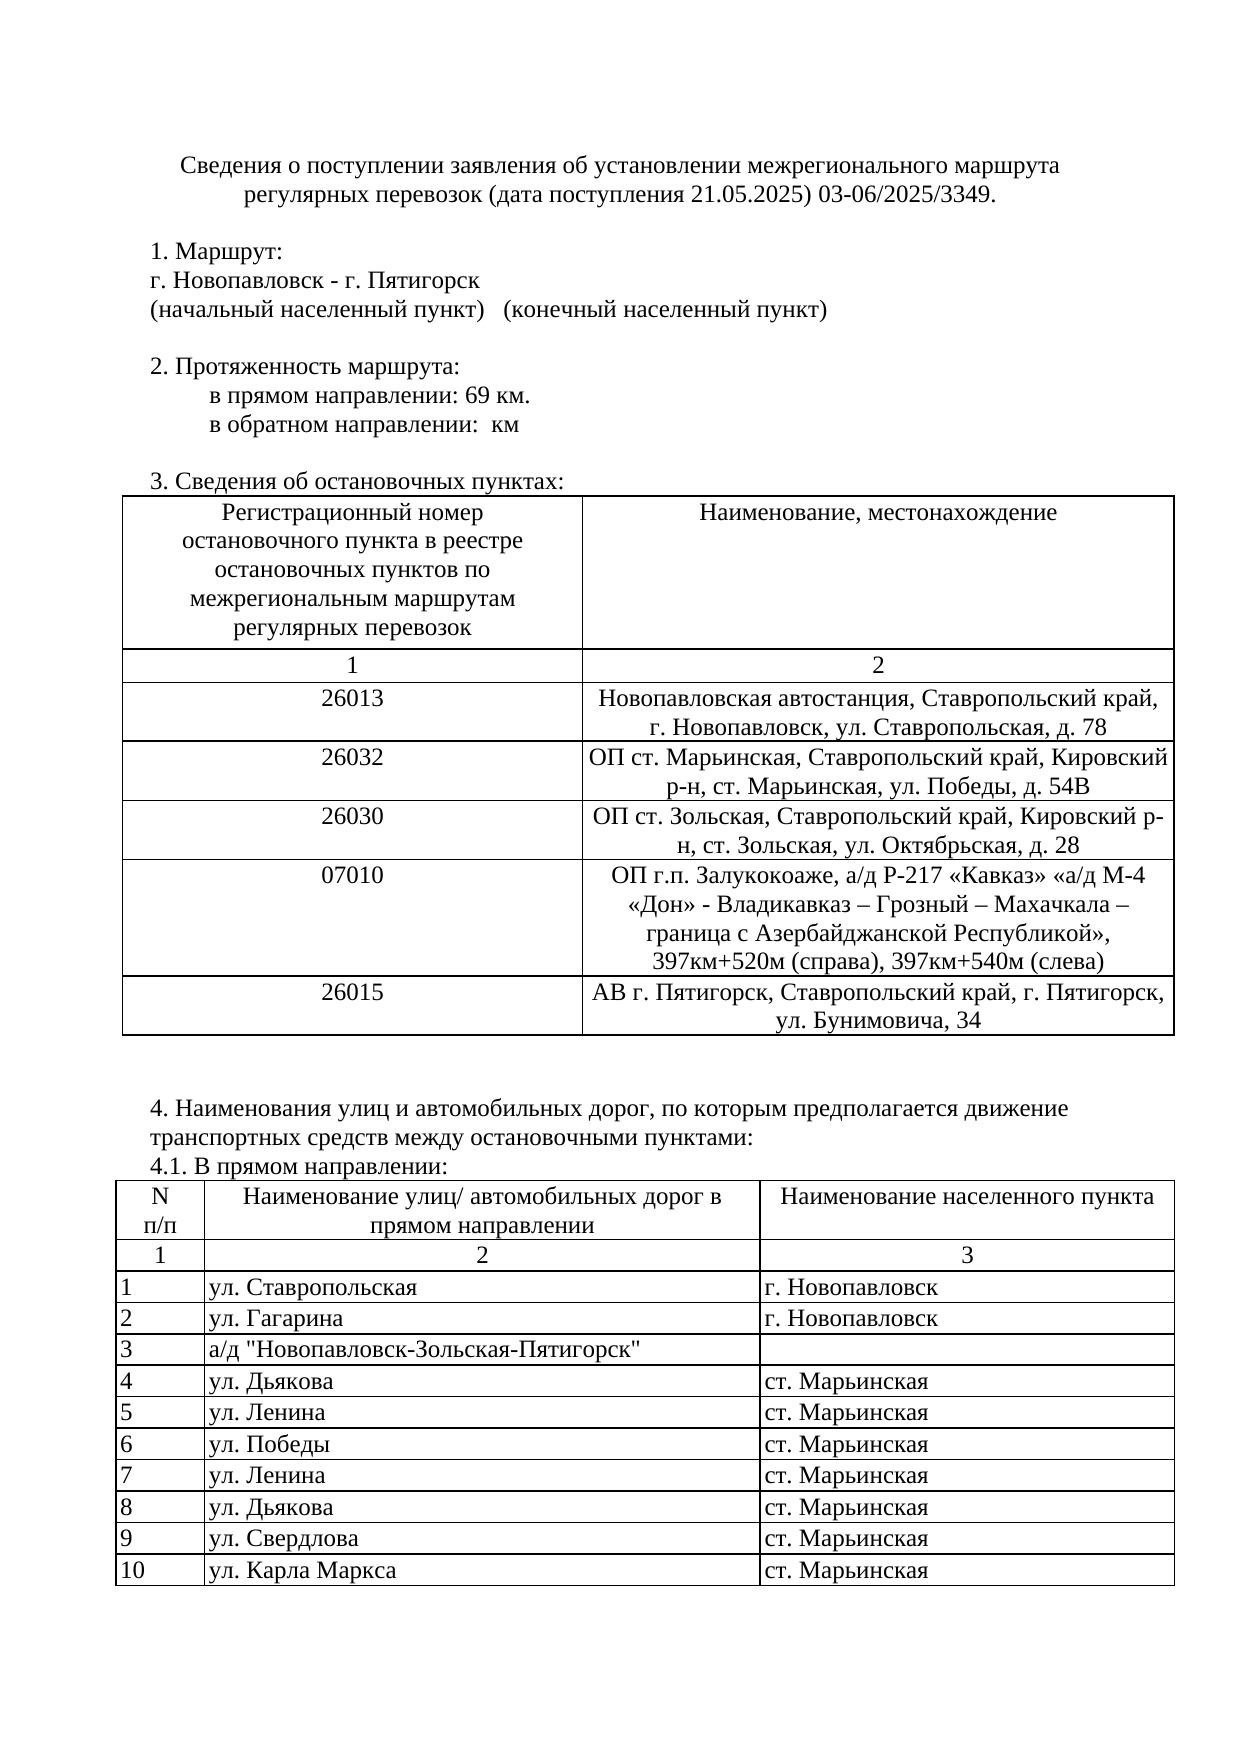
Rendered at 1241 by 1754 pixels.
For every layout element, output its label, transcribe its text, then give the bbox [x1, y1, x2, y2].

table_header Наименование населенного пункта [761, 1181, 1174, 1238]
table_cell 8 [117, 1492, 204, 1522]
text 1. Маршрут: [150, 236, 1090, 265]
table_cell 1 [117, 1240, 204, 1270]
table_cell ул. Карла Маркса [205, 1555, 759, 1584]
table_cell ст. Марьинская [761, 1555, 1174, 1584]
table_cell 4 [117, 1366, 204, 1396]
table_header Наименование улиц/ автомобильных дорог в прямом направлении [205, 1181, 759, 1238]
table_cell г. Новопавловск [761, 1272, 1174, 1301]
text Сведения о поступлении заявления об установлении межрегионального маршрута регулярных перевозок (дата поступления 21.05.2025) 03-06/2025/3349. [150, 150, 1090, 207]
table_cell а/д "Новопавловск-Зольская-Пятигорск" [205, 1335, 759, 1364]
table_cell Новопавловская автостанция, Ставропольский край, г. Новопавловск, ул. Ставропольская, д. 78 [583, 683, 1173, 740]
table_header Наименование, местонахождение [583, 497, 1173, 648]
table_cell 07010 [123, 860, 582, 975]
text 3. Сведения об остановочных пунктах: [150, 466, 1090, 495]
table_cell ст. Марьинская [761, 1523, 1174, 1553]
table_cell ст. Марьинская [761, 1492, 1174, 1522]
table_cell ул. Дьякова [205, 1366, 759, 1396]
table_cell ул. Дьякова [205, 1492, 759, 1522]
table_header Регистрационный номер остановочного пункта в реестре остановочных пунктов по межрегиональным маршрутам регулярных перевозок [123, 497, 582, 648]
table_cell 2 [205, 1240, 759, 1270]
table_cell ст. Марьинская [761, 1366, 1174, 1396]
table_cell 3 [761, 1240, 1174, 1270]
table_cell ОП ст. Зольская, Ставропольский край, Кировский р-н, ст. Зольская, ул. Октябрьская, д. 28 [583, 801, 1173, 858]
table_cell 26032 [123, 742, 582, 799]
table_cell ОП ст. Марьинская, Ставропольский край, Кировский р-н, ст. Марьинская, ул. Победы, д. 54В [583, 742, 1173, 799]
table_cell 2 [117, 1303, 204, 1333]
table_cell ОП г.п. Залукокоаже, а/д Р-217 «Кавказ» «а/д М-4 «Дон» - Владикавказ – Грозный – Махачкала – граница с Азербайджанской Республикой», 397км+520м (справа), 397км+540м (слева) [583, 860, 1173, 975]
table_cell АВ г. Пятигорск, Ставропольский край, г. Пятигорск, ул. Бунимовича, 34 [583, 977, 1173, 1034]
table_cell 1 [123, 650, 582, 681]
text в прямом направлении: 69 км. [150, 380, 1090, 409]
text 2. Протяженность маршрута: [150, 351, 1090, 380]
table_cell [761, 1335, 1174, 1364]
table_cell ул. Ставропольская [205, 1272, 759, 1301]
text г. Новопавловск - г. Пятигорск [150, 265, 1090, 294]
text (начальный населенный пункт) (конечный населенный пункт) [150, 294, 1090, 322]
table_cell ул. Ленина [205, 1460, 759, 1490]
table_cell 7 [117, 1460, 204, 1490]
table_cell 6 [117, 1429, 204, 1459]
table_cell 26030 [123, 801, 582, 858]
table_cell г. Новопавловск [761, 1303, 1174, 1333]
table_cell 5 [117, 1397, 204, 1427]
table_cell ул. Свердлова [205, 1523, 759, 1553]
table_cell ст. Марьинская [761, 1397, 1174, 1427]
table_cell ст. Марьинская [761, 1429, 1174, 1459]
table_cell 1 [117, 1272, 204, 1301]
table_cell ул. Победы [205, 1429, 759, 1459]
table_cell 26013 [123, 683, 582, 740]
table_cell 2 [583, 650, 1173, 681]
table_cell 3 [117, 1335, 204, 1364]
table_cell ст. Марьинская [761, 1460, 1174, 1490]
table_header N п/п [117, 1181, 204, 1238]
text 4.1. В прямом направлении: [150, 1151, 1090, 1179]
table_cell ул. Гагарина [205, 1303, 759, 1333]
table_cell 10 [117, 1555, 204, 1584]
text 4. Наименования улиц и автомобильных дорог, по которым предполагается движение транспортных средств между остановочными пунктами: [150, 1093, 1090, 1151]
text в обратном направлении: км [150, 409, 1090, 437]
table_cell ул. Ленина [205, 1397, 759, 1427]
table_cell 9 [117, 1523, 204, 1553]
table_cell 26015 [123, 977, 582, 1034]
